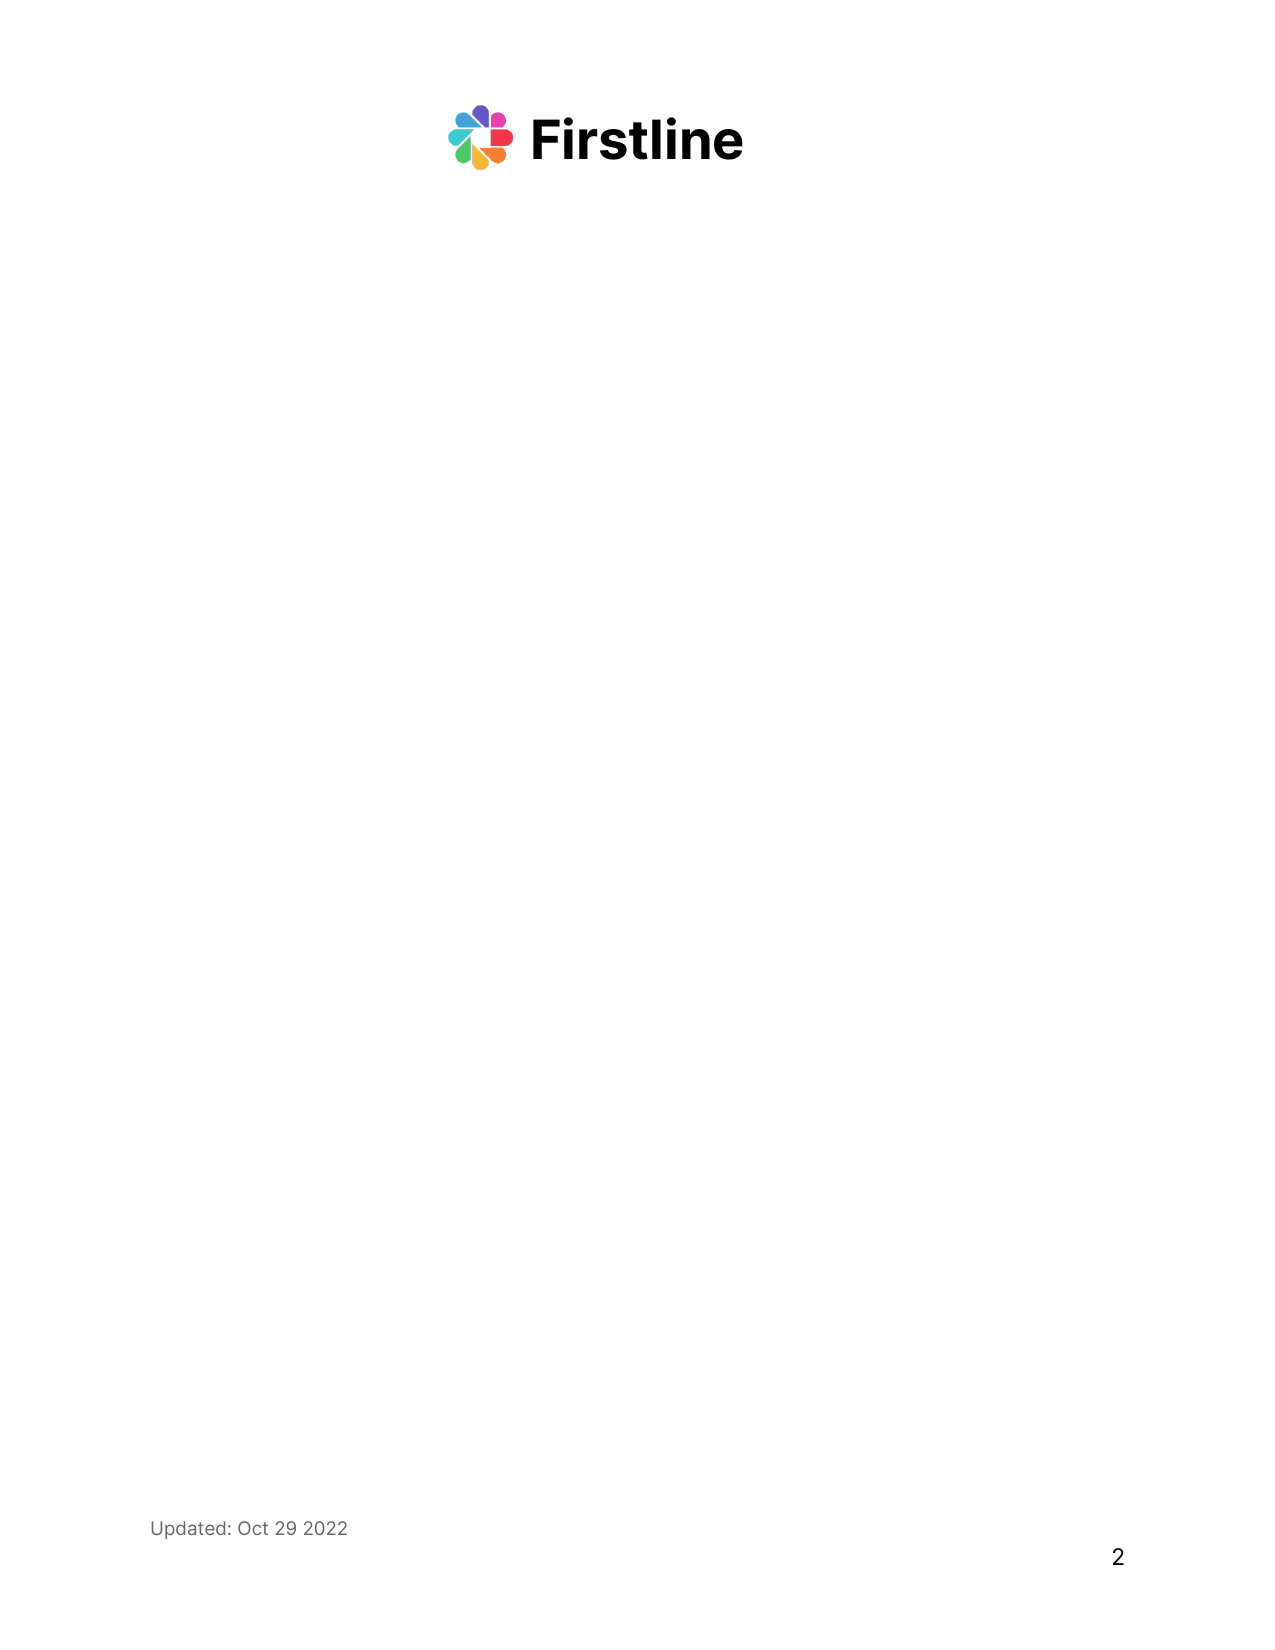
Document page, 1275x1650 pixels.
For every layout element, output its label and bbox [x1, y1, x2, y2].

picture [446, 103, 515, 172]
